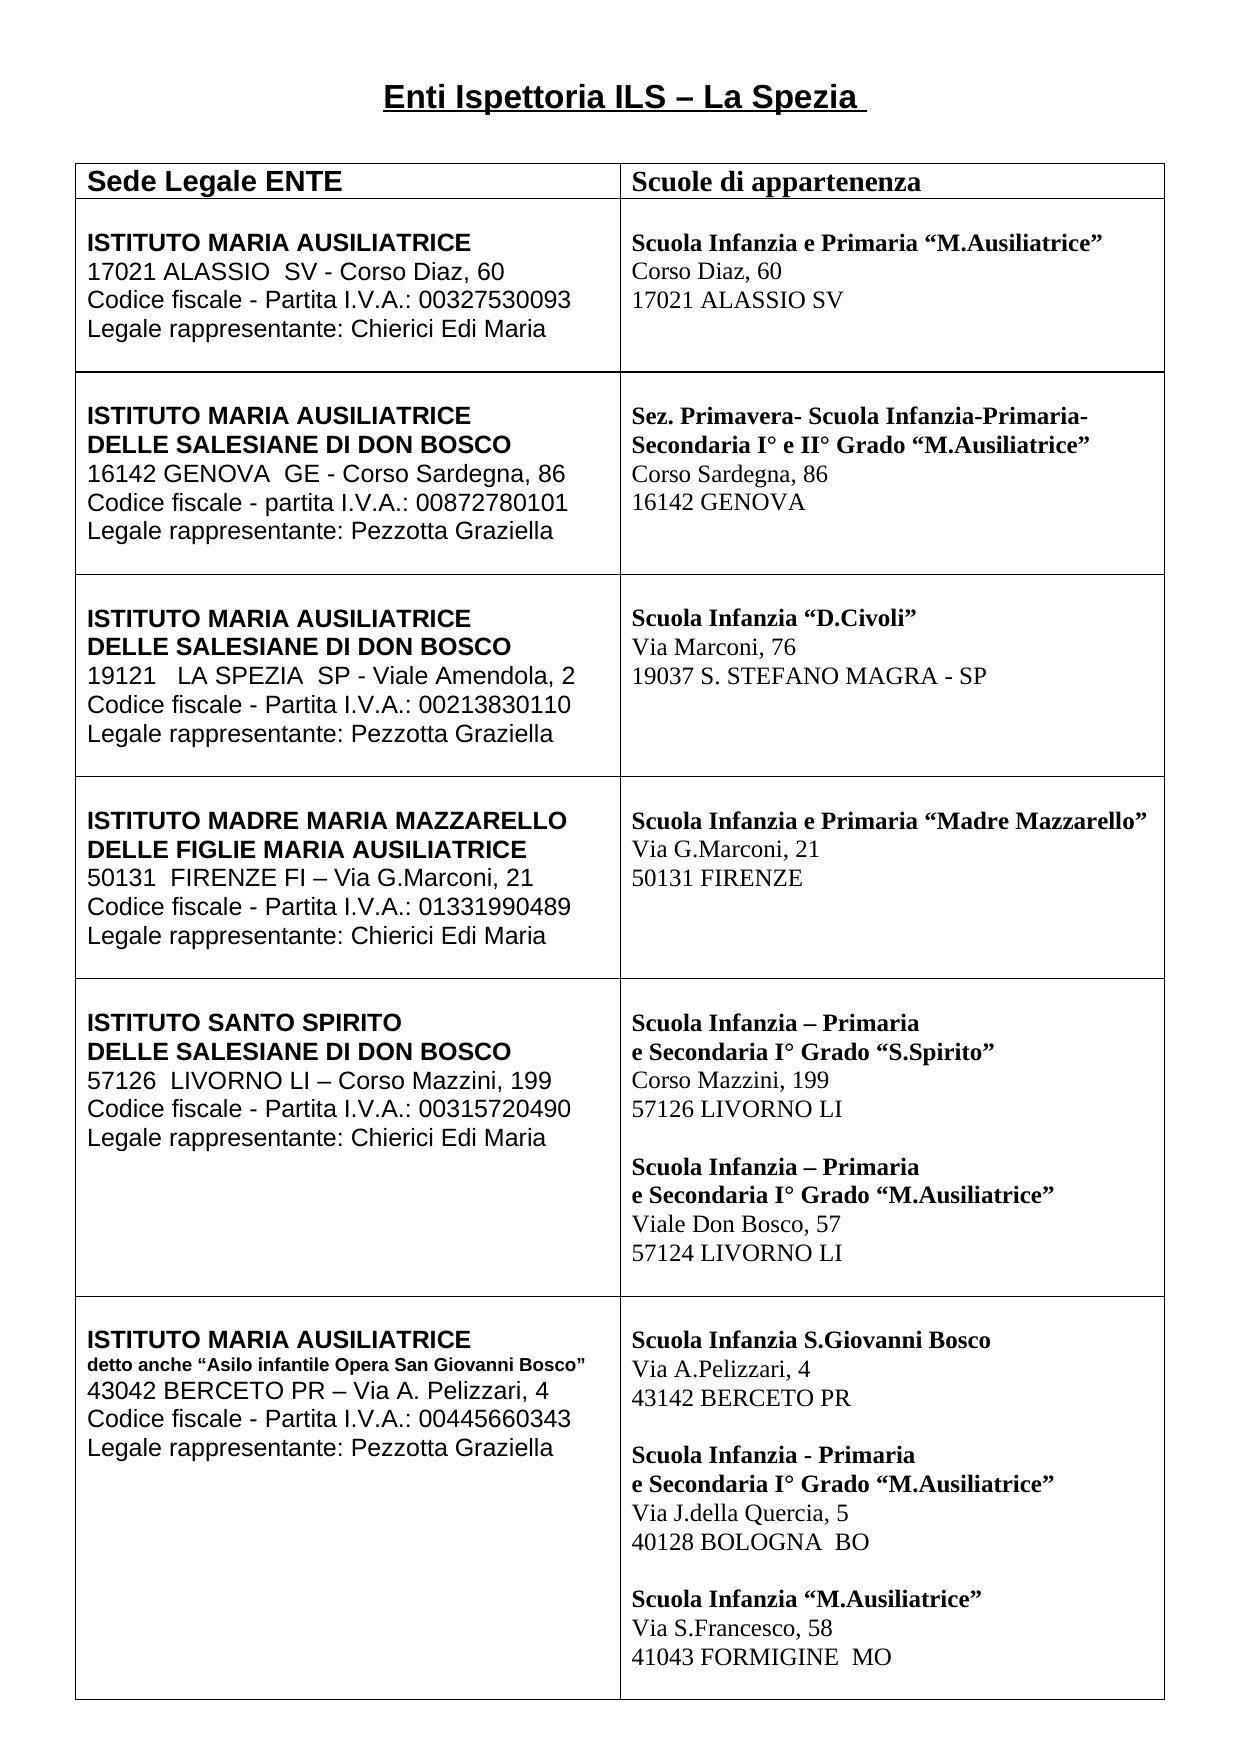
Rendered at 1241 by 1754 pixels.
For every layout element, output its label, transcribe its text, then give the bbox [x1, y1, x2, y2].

table_header Scuole di appartenenza [621, 164, 1164, 198]
table_cell ISTITUTO SANTO SPIRITO DELLE SALESIANE DI DON BOSCO 57126 LIVORNO LI – Corso Mazzini, 199 Codice fiscale - Partita I.V.A.: 00315720490 Legale rappresentante: Chierici Edi Maria [76, 979, 620, 1296]
table_cell Scuola Infanzia e Primaria “Madre Mazzarello” Via G.Marconi, 21 50131 FIRENZE [621, 777, 1164, 978]
table_cell ISTITUTO MARIA AUSILIATRICE DELLE SALESIANE DI DON BOSCO 19121 LA SPEZIA SP - Viale Amendola, 2 Codice fiscale - Partita I.V.A.: 00213830110 Legale rappresentante: Pezzotta Graziella [76, 575, 620, 776]
table_cell Sez. Primavera- Scuola Infanzia-Primaria- Secondaria I° e II° Grado “M.Ausiliatrice” Corso Sardegna, 86 16142 GENOVA [621, 373, 1164, 574]
table_cell ISTITUTO MARIA AUSILIATRICE 17021 ALASSIO SV - Corso Diaz, 60 Codice fiscale - Partita I.V.A.: 00327530093 Legale rappresentante: Chierici Edi Maria [76, 199, 620, 371]
table_cell Scuola Infanzia e Primaria “M.Ausiliatrice” Corso Diaz, 60 17021 ALASSIO SV [621, 199, 1164, 371]
table_cell Scuola Infanzia “D.Civoli” Via Marconi, 76 19037 S. STEFANO MAGRA - SP [621, 575, 1164, 776]
text Enti Ispettoria ILS – La Spezia [75, 77, 1165, 115]
table_cell ISTITUTO MARIA AUSILIATRICE detto anche “Asilo infantile Opera San Giovanni Bosco” 43042 BERCETO PR – Via A. Pelizzari, 4 Codice fiscale - Partita I.V.A.: 00445660343 Legale rappresentante: Pezzotta Graziella [76, 1297, 620, 1699]
table_cell Scuola Infanzia – Primaria e Secondaria I° Grado “S.Spirito” Corso Mazzini, 199 57126 LIVORNO LI Scuola Infanzia – Primaria e Secondaria I° Grado “M.Ausiliatrice” Viale Don Bosco, 57 57124 LIVORNO LI [621, 979, 1164, 1296]
table_cell Scuola Infanzia S.Giovanni Bosco Via A.Pelizzari, 4 43142 BERCETO PR Scuola Infanzia - Primaria e Secondaria I° Grado “M.Ausiliatrice” Via J.della Quercia, 5 40128 BOLOGNA BO Scuola Infanzia “M.Ausiliatrice” Via S.Francesco, 58 41043 FORMIGINE MO [621, 1297, 1164, 1699]
table_header Sede Legale ENTE [76, 164, 620, 198]
table_cell ISTITUTO MADRE MARIA MAZZARELLO DELLE FIGLIE MARIA AUSILIATRICE 50131 FIRENZE FI – Via G.Marconi, 21 Codice fiscale - Partita I.V.A.: 01331990489 Legale rappresentante: Chierici Edi Maria [76, 777, 620, 978]
table_cell ISTITUTO MARIA AUSILIATRICE DELLE SALESIANE DI DON BOSCO 16142 GENOVA GE - Corso Sardegna, 86 Codice fiscale - partita I.V.A.: 00872780101 Legale rappresentante: Pezzotta Graziella [76, 373, 620, 574]
